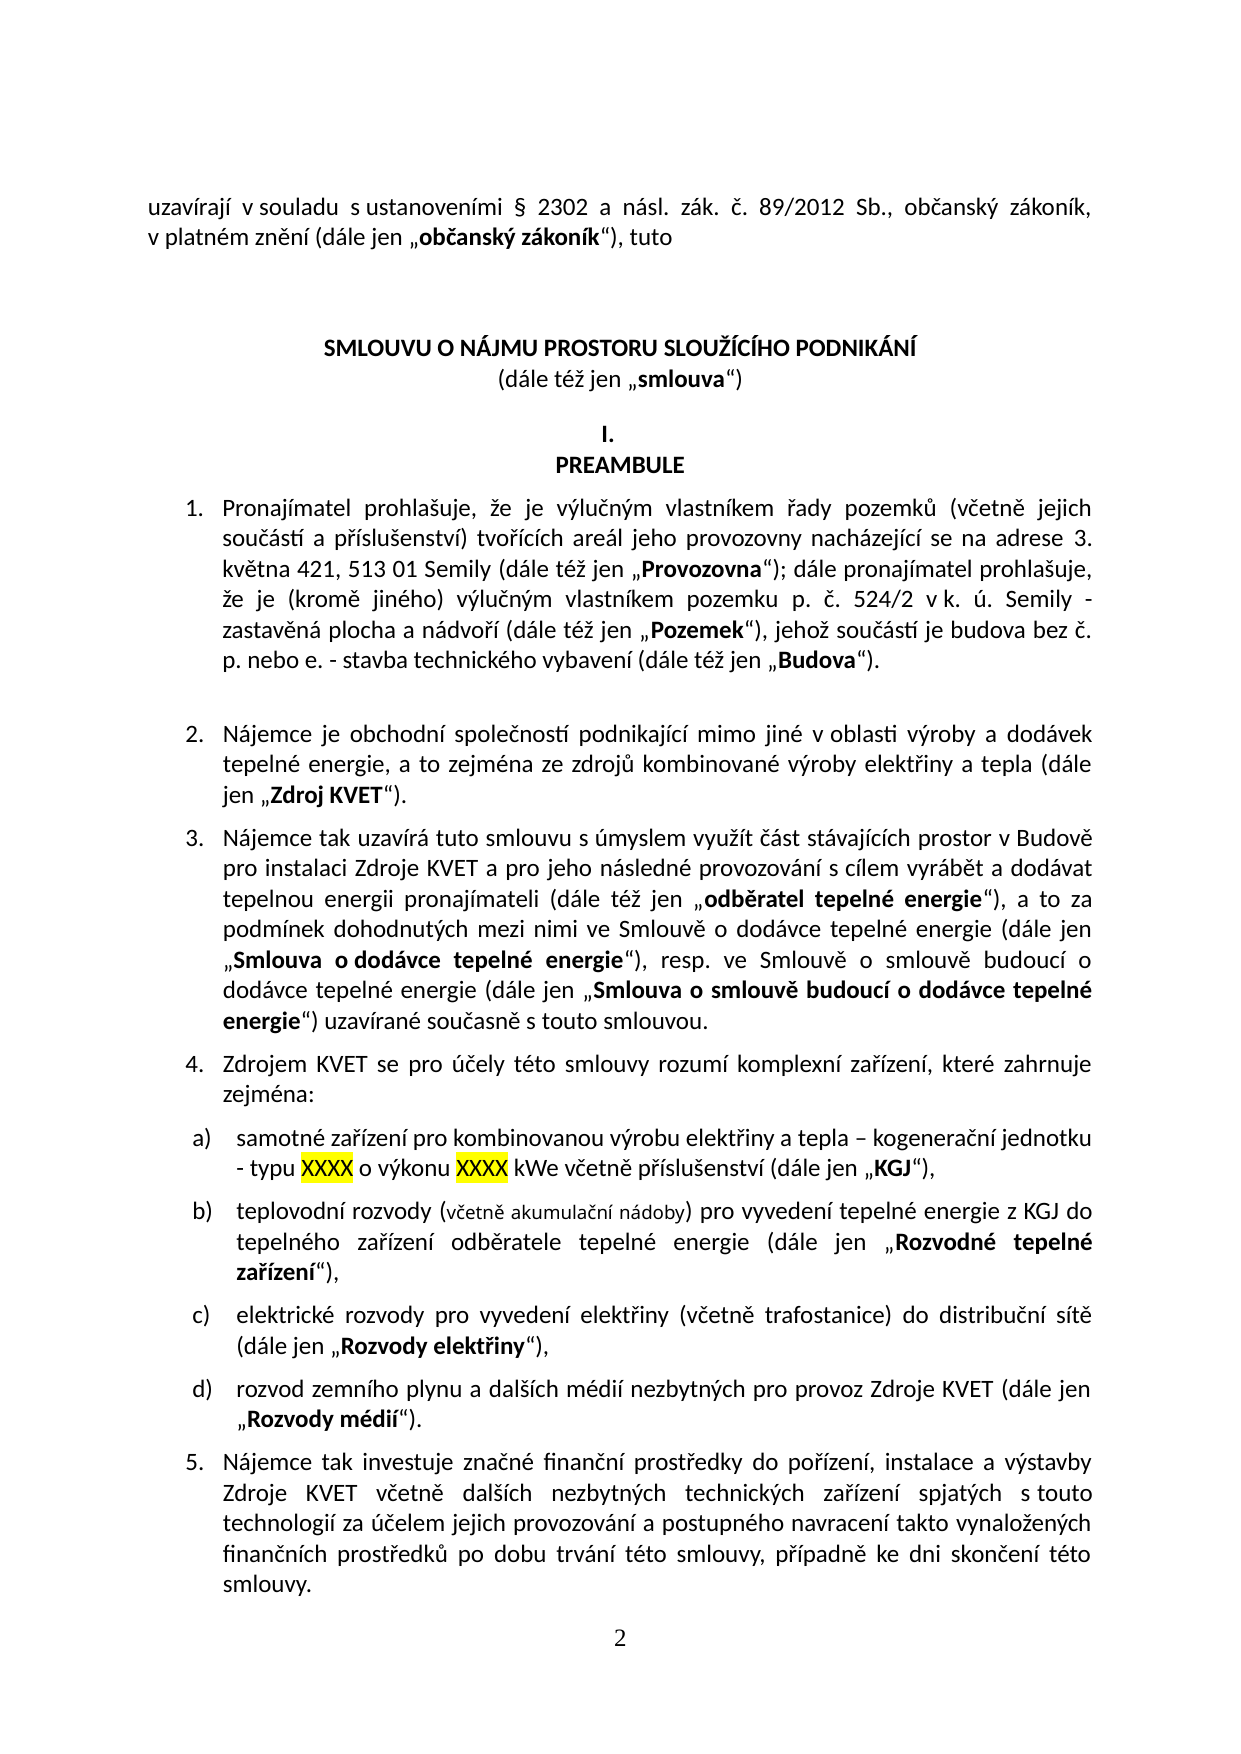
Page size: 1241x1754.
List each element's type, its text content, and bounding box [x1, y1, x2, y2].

list Zdrojem KVET se pro účely této smlouvy rozumí komplexní zařízení, které zahrnuje zejména: [185, 1048, 1093, 1109]
list Pronajímatel prohlašuje, že je výlučným vlastníkem řady pozemků (včetně jejich součástí a příslušenství) tvořících areál jeho provozovny nacházející se na adrese 3. května 421, 513 01 Semily (dále též jen „Provozovna“); dále pronajímatel prohlašuje, že je (kromě jiného) výlučným vlastníkem pozemku p. č. 524/2 v k. ú. Semily - zastavěná plocha a nádvoří (dále též jen „Pozemek“), jehož součástí je budova bez č. p. nebo e. - stavba technického vybavení (dále též jen „Budova“). [185, 492, 1093, 675]
list Nájemce je obchodní společností podnikající mimo jiné v oblasti výroby a dodávek tepelné energie, a to zejména ze zdrojů kombinované výroby elektřiny a tepla (dále jen „Zdroj KVET“). [185, 718, 1093, 809]
list rozvod zemního plynu a dalších médií nezbytných pro provoz Zdroje KVET (dále jen „Rozvody médií“). [192, 1373, 1093, 1434]
text uzavírají v souladu s ustanoveními § 2302 a násl. zák. č. 89/2012 Sb., občanský zákoník, v platném znění (dále jen „občanský zákoník“), tuto [148, 191, 1093, 252]
list samotné zařízení pro kombinovanou výrobu elektřiny a tepla – kogenerační jednotku - typu XXXX o výkonu XXXX kWe včetně příslušenství (dále jen „KGJ“), [192, 1122, 1093, 1183]
list Nájemce tak uzavírá tuto smlouvu s úmyslem využít část stávajících prostor v Budově pro instalaci Zdroje KVET a pro jeho následné provozování s cílem vyrábět a dodávat tepelnou energii pronajímateli (dále též jen „odběratel tepelné energie“), a to za podmínek dohodnutých mezi nimi ve Smlouvě o dodávce tepelné energie (dále jen „Smlouva o dodávce tepelné energie“), resp. ve Smlouvě o smlouvě budoucí o dodávce tepelné energie (dále jen „Smlouva o smlouvě budoucí o dodávce tepelné energie“) uzavírané současně s touto smlouvou. [185, 822, 1093, 1036]
subtitle smlouvu o nájmu PROSTORU SLOUŽÍCÍHO PODNIKÁNÍ [148, 332, 1093, 363]
list elektrické rozvody pro vyvedení elektřiny (včetně trafostanice) do distribuční sítě (dále jen „Rozvody elektřiny“), [192, 1299, 1093, 1360]
list teplovodní rozvody (včetně akumulační nádoby) pro vyvedení tepelné energie z KGJ do tepelného zařízení odběratele tepelné energie (dále jen „Rozvodné tepelné zařízení“), [192, 1195, 1093, 1287]
subtitle PREAMBULE [148, 449, 1093, 479]
list Nájemce tak investuje značné finanční prostředky do pořízení, instalace a výstavby Zdroje KVET včetně dalších nezbytných technických zařízení spjatých s touto technologií za účelem jejich provozování a postupného navracení takto vynaložených finančních prostředků po dobu trvání této smlouvy, případně ke dni skončení této smlouvy. [185, 1446, 1093, 1599]
text (dále též jen „smlouva“) [148, 363, 1093, 393]
